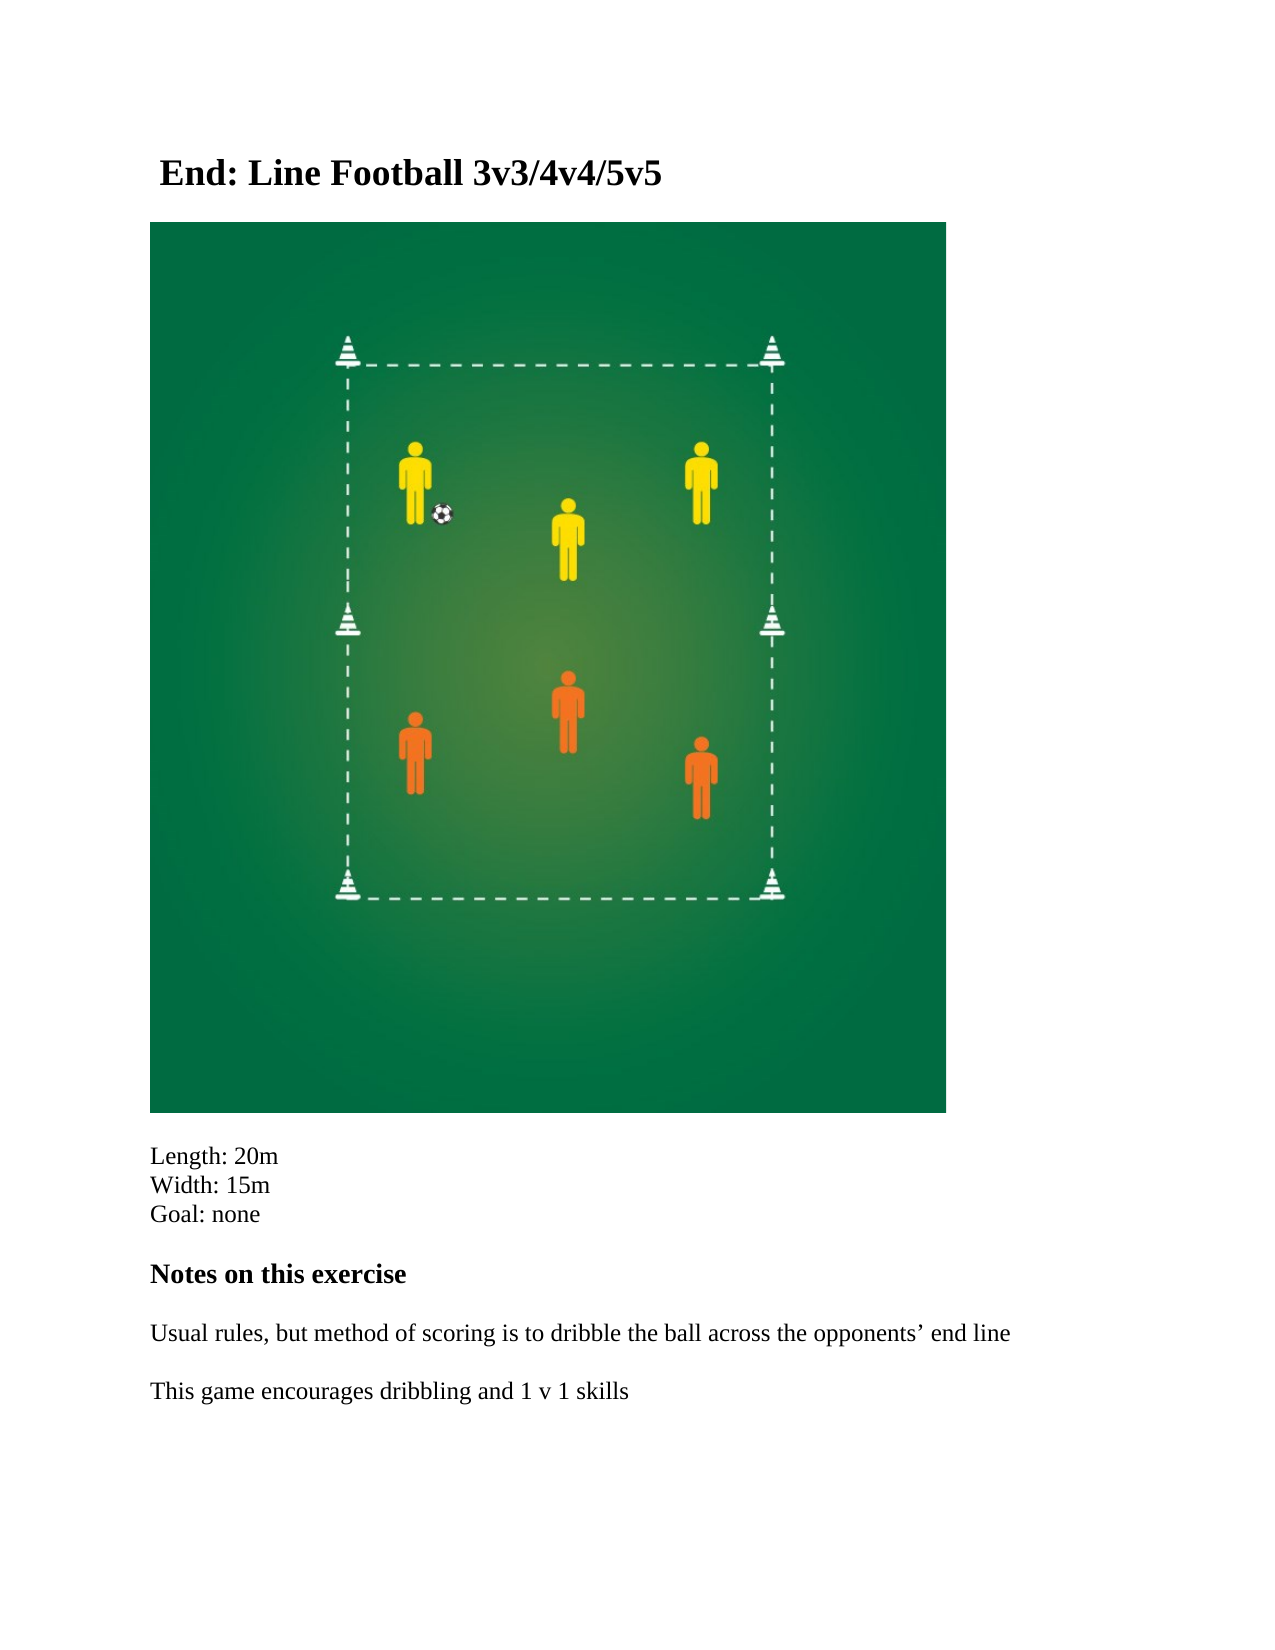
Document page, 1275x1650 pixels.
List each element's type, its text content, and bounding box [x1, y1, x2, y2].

picture [150, 222, 947, 1113]
subtitle End: Line Football 3v3/4v4/5v5 [150, 150, 1125, 193]
text Length: 20m Width: 15m Goal: none [150, 1141, 1125, 1228]
text Notes on this exercise [150, 1257, 1125, 1289]
text This game encourages dribbling and 1 v 1 skills [150, 1376, 1125, 1405]
text Usual rules, but method of scoring is to dribble the ball across the opponents’ end line [150, 1318, 1125, 1347]
